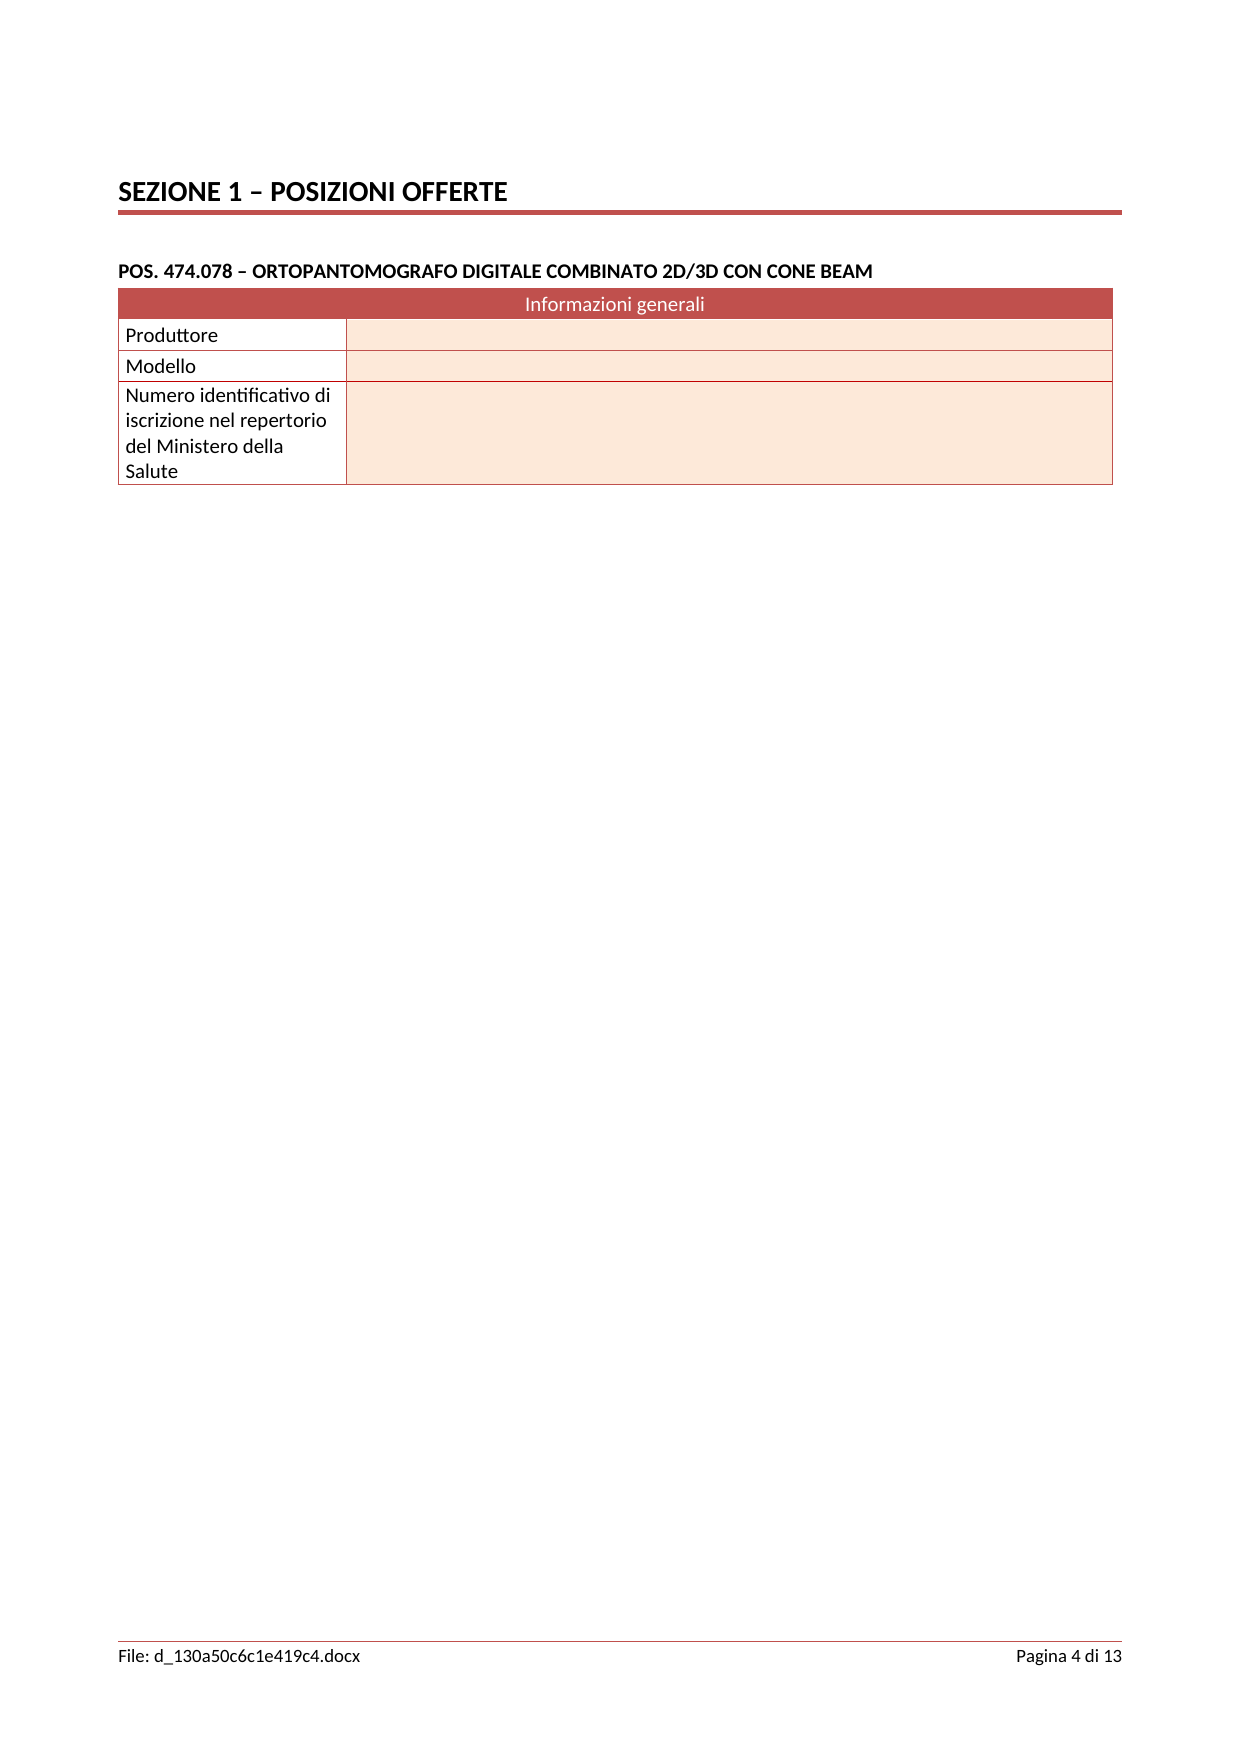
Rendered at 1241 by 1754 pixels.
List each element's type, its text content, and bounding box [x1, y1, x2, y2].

table_cell Modello [119, 351, 346, 381]
text SEZIONE 1 – POSIZIONI OFFERTE [118, 173, 1122, 210]
table_cell [347, 351, 1112, 381]
table_cell Numero identificativo di iscrizione nel repertorio del Ministero della Salute [119, 382, 346, 484]
table_cell [347, 320, 1112, 350]
table_header Informazioni generali [119, 289, 1112, 319]
subtitle POS. 474.078 – ORTOPANTOMOGRAFO DIGITALE COMBINATO 2D/3D CON CONE BEAM [118, 258, 1122, 283]
table_cell [347, 382, 1112, 484]
table_cell Produttore [119, 320, 346, 350]
